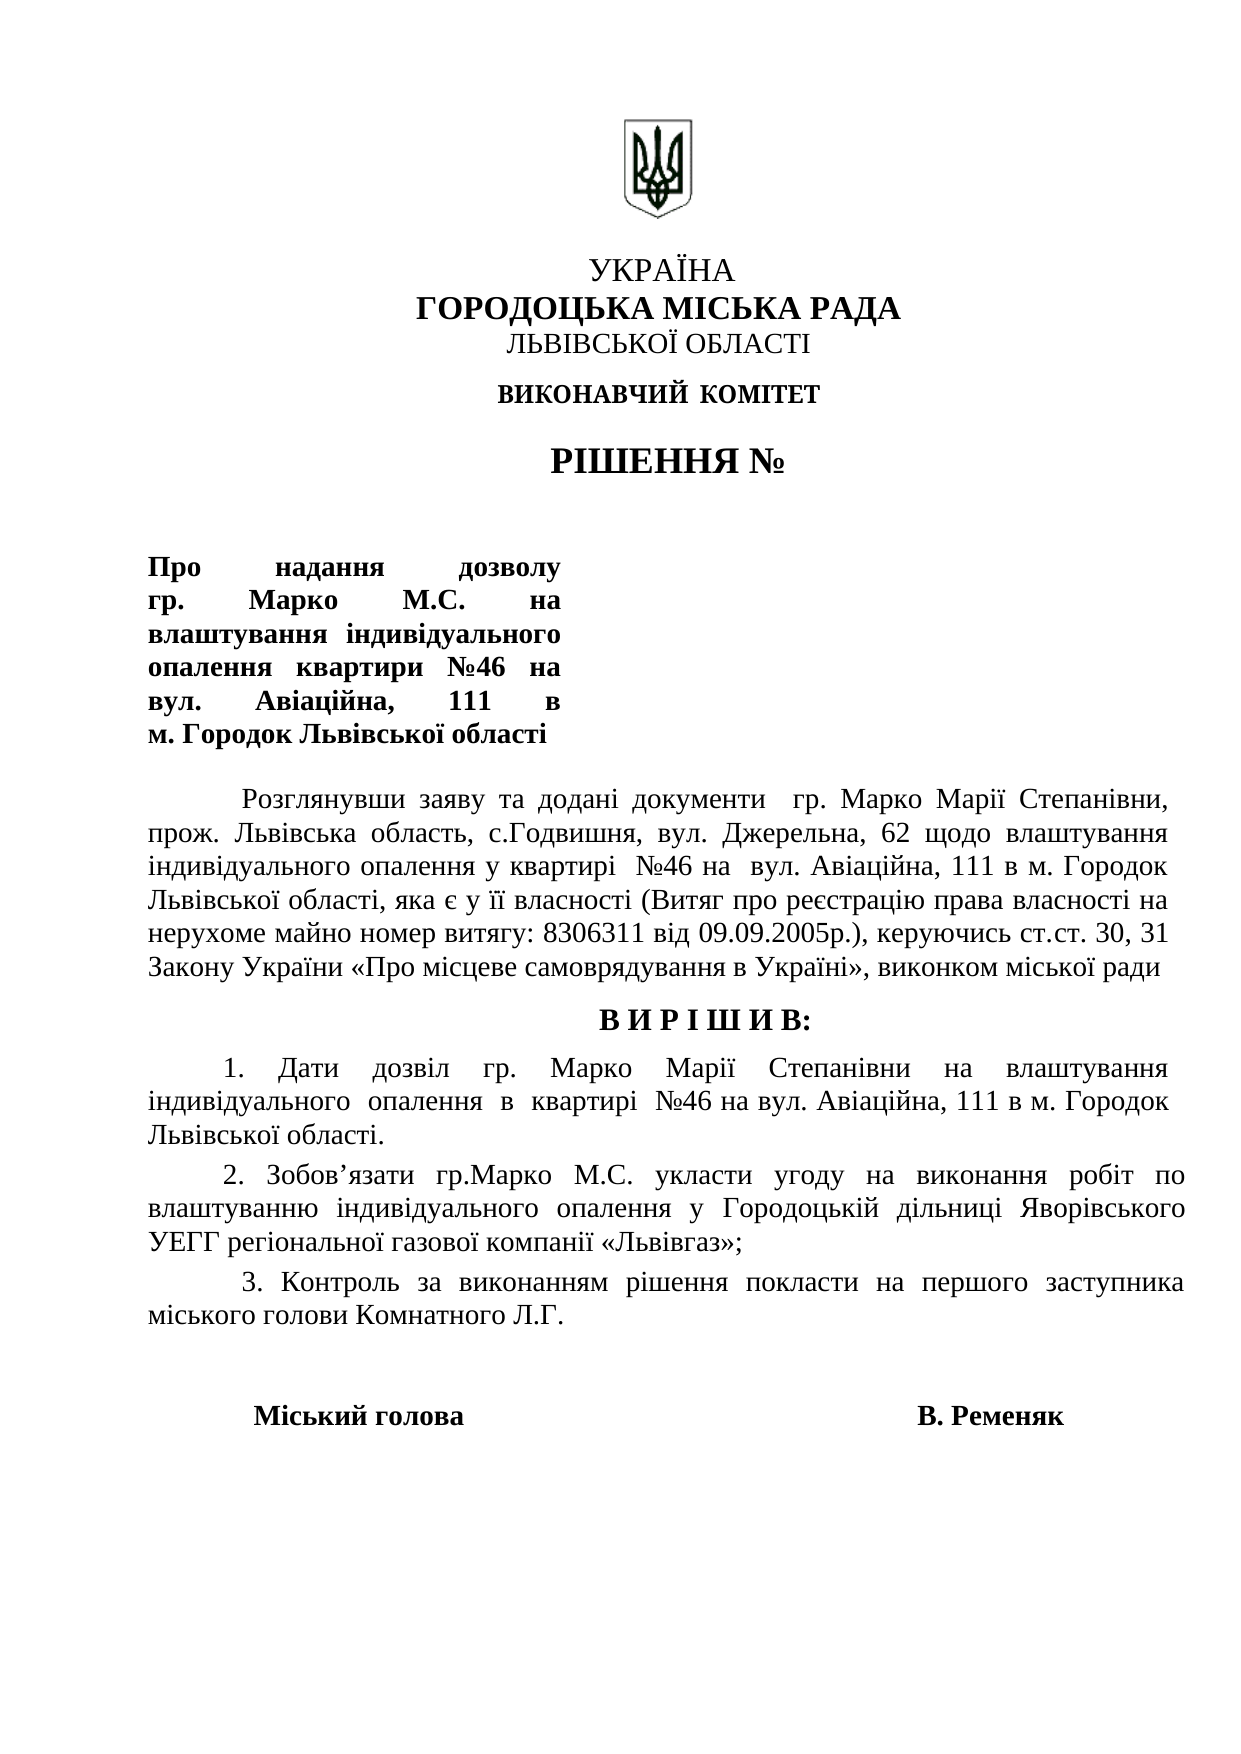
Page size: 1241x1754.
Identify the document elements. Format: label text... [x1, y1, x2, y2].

text Міський голова В. Ременяк [148, 1398, 1169, 1431]
text ЛЬВІВСЬКОЇ ОБЛАСТІ [148, 327, 1169, 360]
text Про надання дозволу гр. Марко М.С. на влаштування індивідуального опалення квартири №46 на вул. Авіаційна, 111 в м. Городок Львівської області [148, 549, 561, 750]
text 2. Зобов’язати гр.Марко М.С. укласти угоду на виконання робіт по влаштуванню індивідуального опалення у Городоцькій дільниці Яворівського УЕГГ регіональної газової компанії «Львівгаз»; [148, 1157, 1186, 1257]
text В И Р І Ш И В: [148, 1002, 1169, 1037]
picture [623, 118, 694, 219]
text 1. Дати дозвіл гр. Марко Марії Степанівни на влаштування індивідуального опалення в квартирі №46 на вул. Авіаційна, 111 в м. Городок Львівської області. [148, 1050, 1169, 1151]
text 3. Контроль за виконанням рішення покласти на першого заступника міського голови Комнатного Л.Г. [148, 1264, 1186, 1331]
text УКРАЇНА [148, 250, 1169, 288]
subtitle ВИКОНАВЧИЙ КОМІТЕТ [148, 381, 1169, 410]
text Розглянувши заяву та додані документи гр. Марко Марії Степанівни, прож. Львівська область, с.Годвишня, вул. Джерельна, 62 щодо влаштування індивідуального опалення у квартирі №46 на вул. Авіаційна, 111 в м. Городок Львівської області, яка є у її власності (Витяг про реєстрацію права власності на нерухоме майно номер витягу: 8306311 від 09.09.2005р.), керуючись ст.cт. 30, 31 Закону України «Про місцеве самоврядування в Україні», виконком міської ради [148, 781, 1169, 982]
text ГОРОДОЦЬКА МІСЬКА РАДА [148, 288, 1169, 327]
text РІШЕННЯ № [148, 438, 1189, 482]
